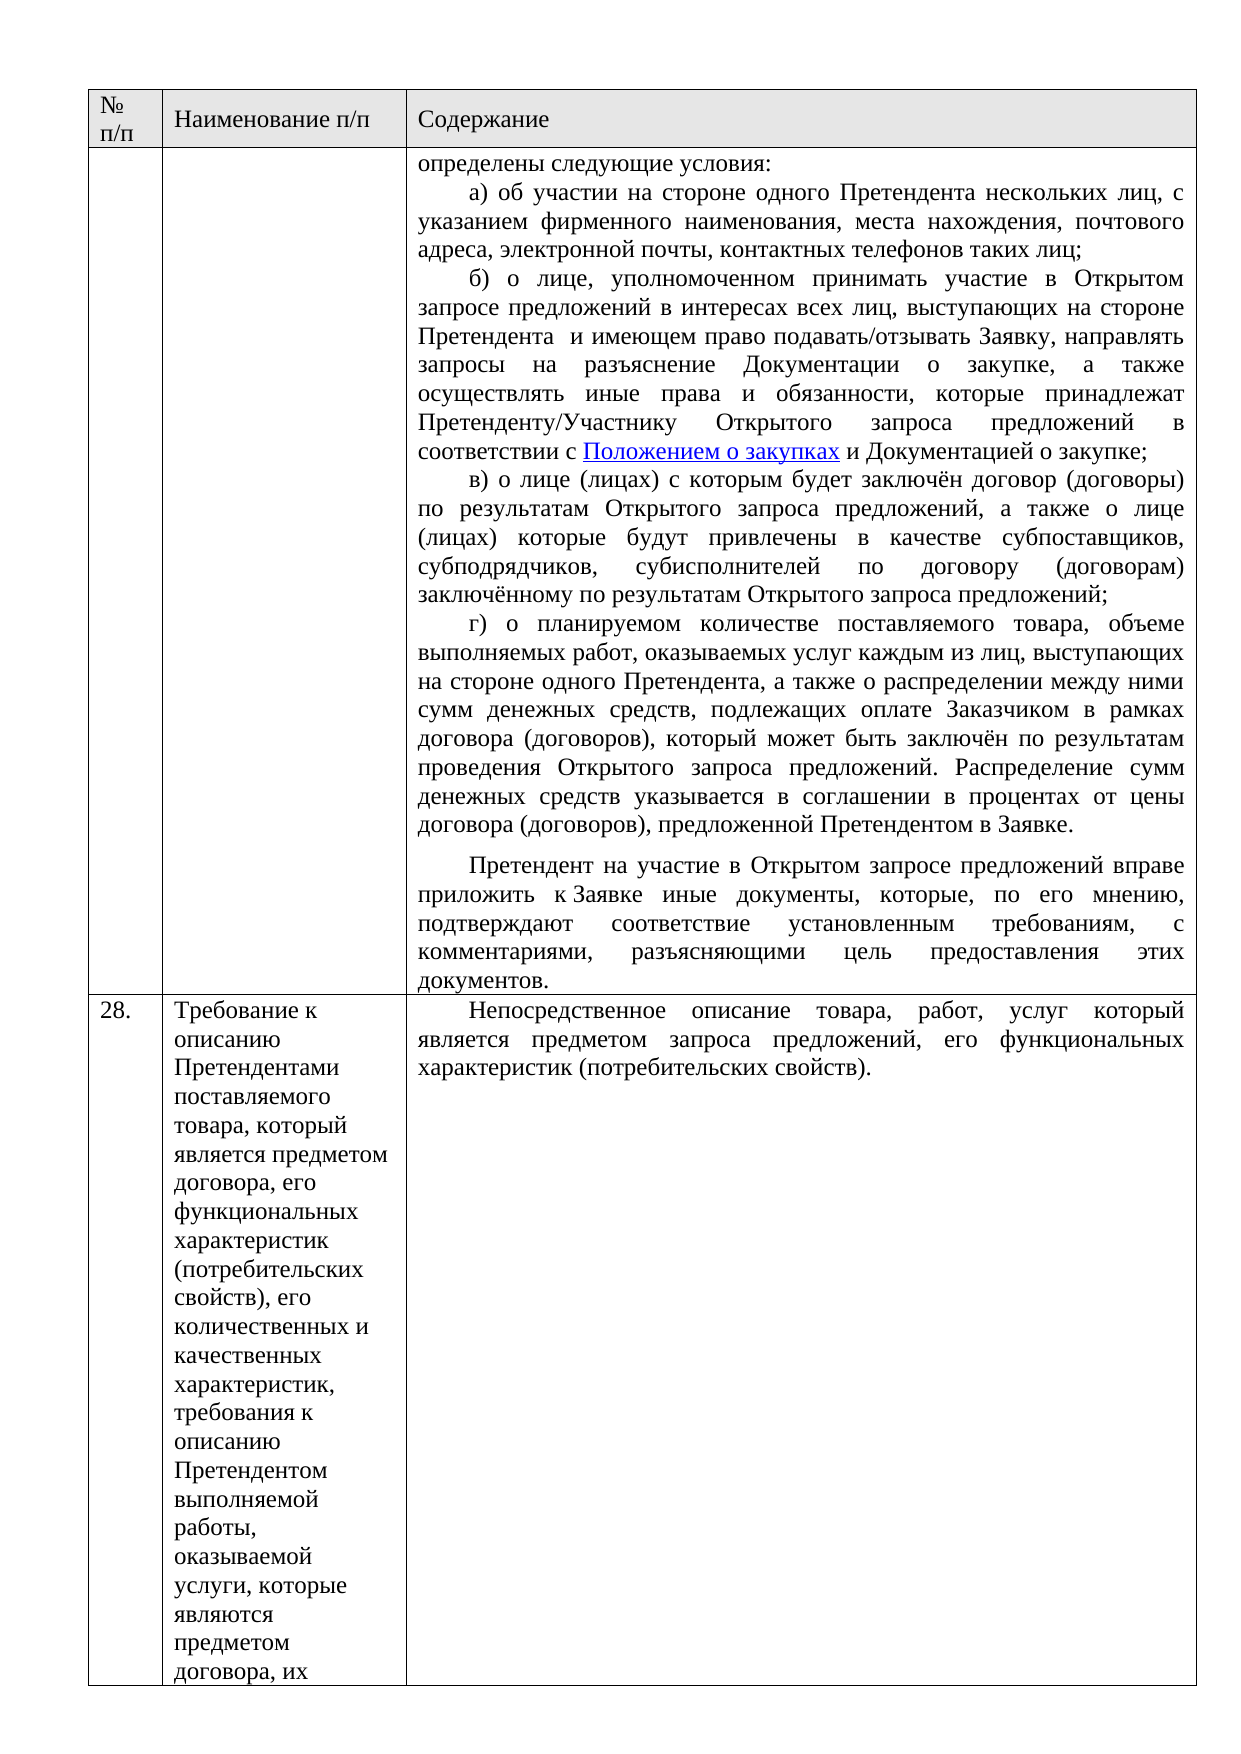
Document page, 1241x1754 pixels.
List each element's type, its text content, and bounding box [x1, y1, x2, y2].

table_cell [163, 148, 406, 994]
table_header Наименование п/п [163, 90, 406, 147]
table_header № п/п [89, 90, 162, 147]
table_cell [163, 995, 406, 1685]
table_cell [89, 148, 162, 994]
table_header Содержание [407, 90, 1196, 147]
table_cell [407, 148, 1196, 994]
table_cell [407, 995, 1196, 1685]
table_cell [89, 995, 162, 1685]
